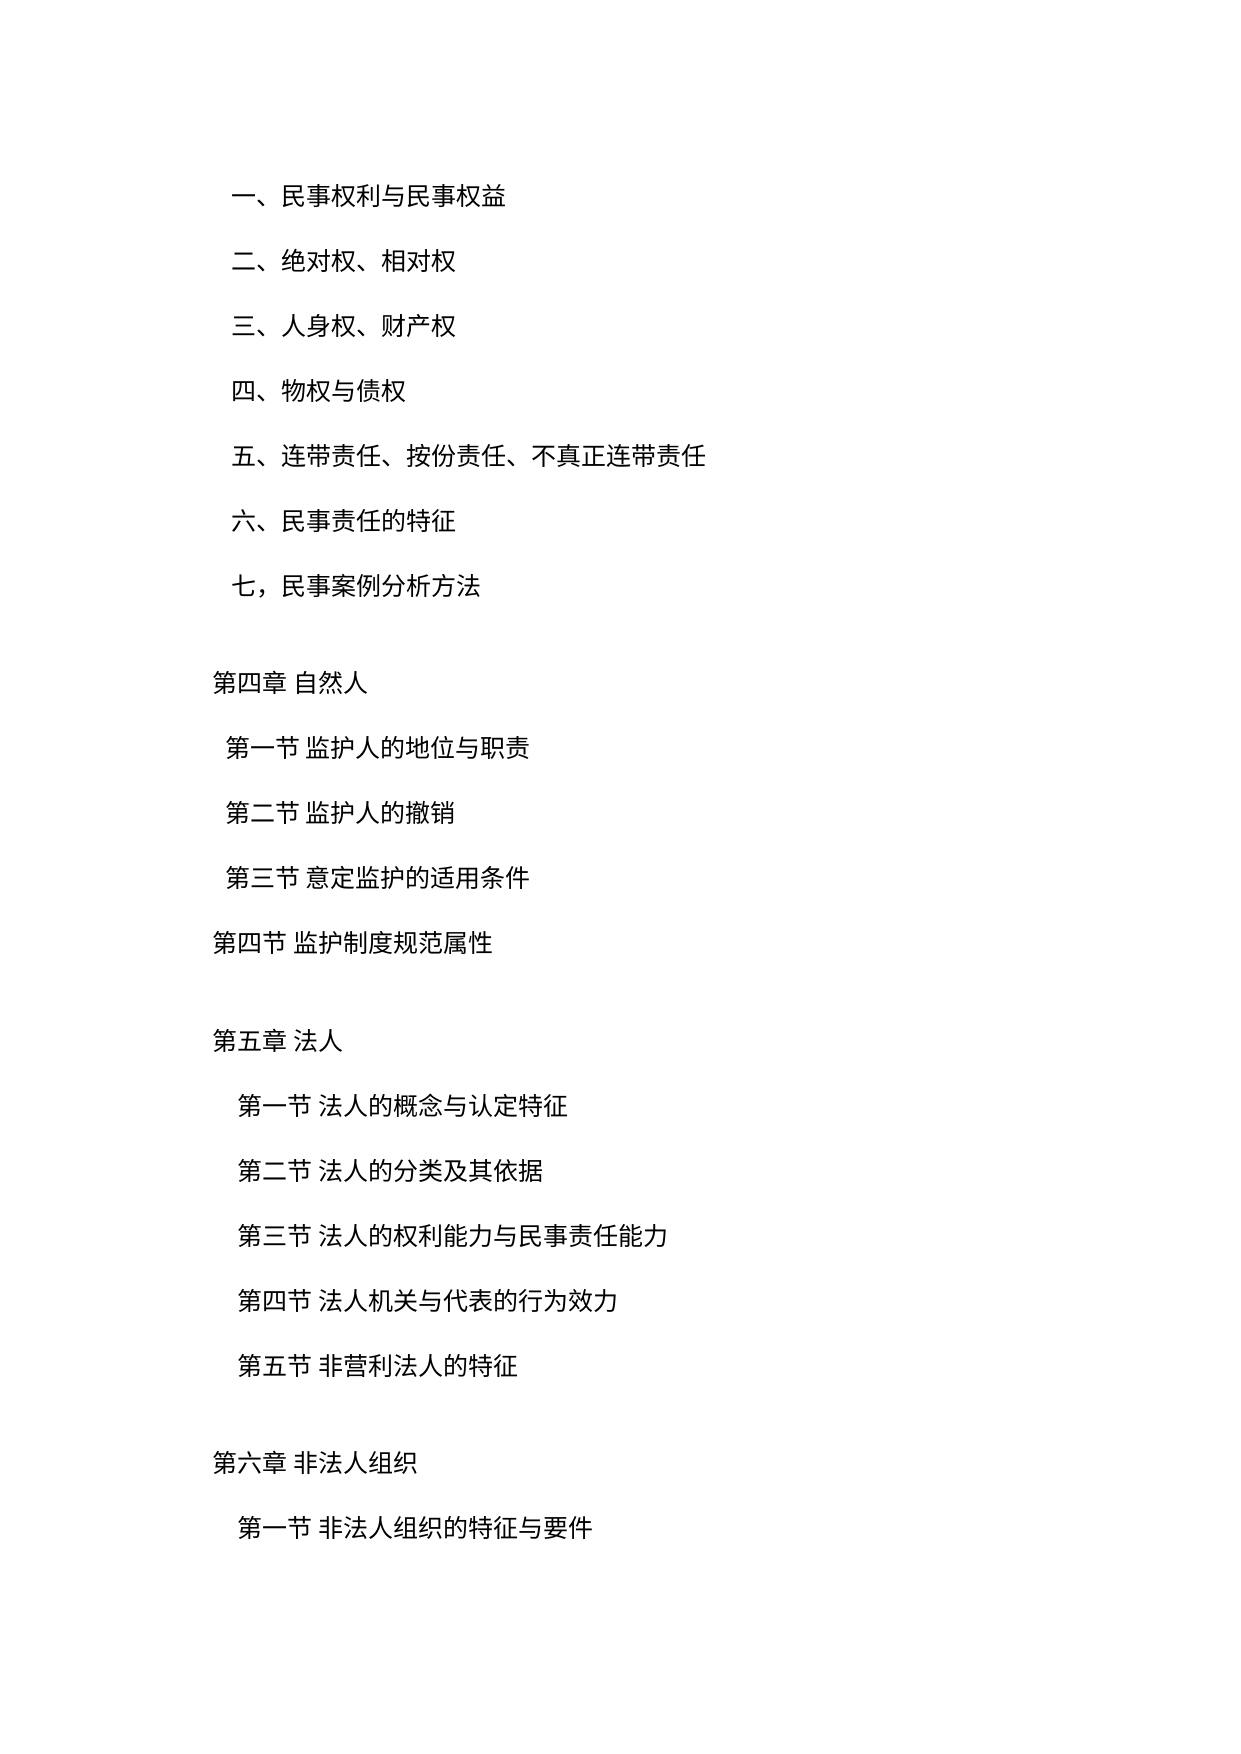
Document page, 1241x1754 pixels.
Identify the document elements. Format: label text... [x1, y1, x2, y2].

text 第一节 非法人组织的特征与要件 [187, 1494, 1053, 1559]
text 七，民事案例分析方法 [187, 552, 1053, 617]
text 三、人身权、财产权 [187, 292, 1053, 357]
text 第四节 法人机关与代表的行为效力 [187, 1267, 1053, 1332]
text 第二节 监护人的撤销 [187, 779, 1053, 844]
text 第三节 意定监护的适用条件 [187, 844, 1053, 909]
text 五、连带责任、按份责任、不真正连带责任 [187, 422, 1053, 487]
text 第四节 监护制度规范属性 [187, 909, 1053, 974]
text 二、绝对权、相对权 [187, 227, 1053, 292]
text 六、民事责任的特征 [187, 487, 1053, 552]
text 第二节 法人的分类及其依据 [187, 1137, 1053, 1202]
text 第五节 非营利法人的特征 [187, 1332, 1053, 1397]
text 第一节 法人的概念与认定特征 [187, 1072, 1053, 1137]
text 四、物权与债权 [187, 357, 1053, 422]
text 一、民事权利与民事权益 [187, 162, 1053, 227]
text 第五章 法人 [187, 1007, 1053, 1072]
text 第一节 监护人的地位与职责 [187, 714, 1053, 779]
text 第三节 法人的权利能力与民事责任能力 [187, 1202, 1053, 1267]
text 第四章 自然人 [187, 649, 1053, 714]
text 第六章 非法人组织 [187, 1429, 1053, 1494]
